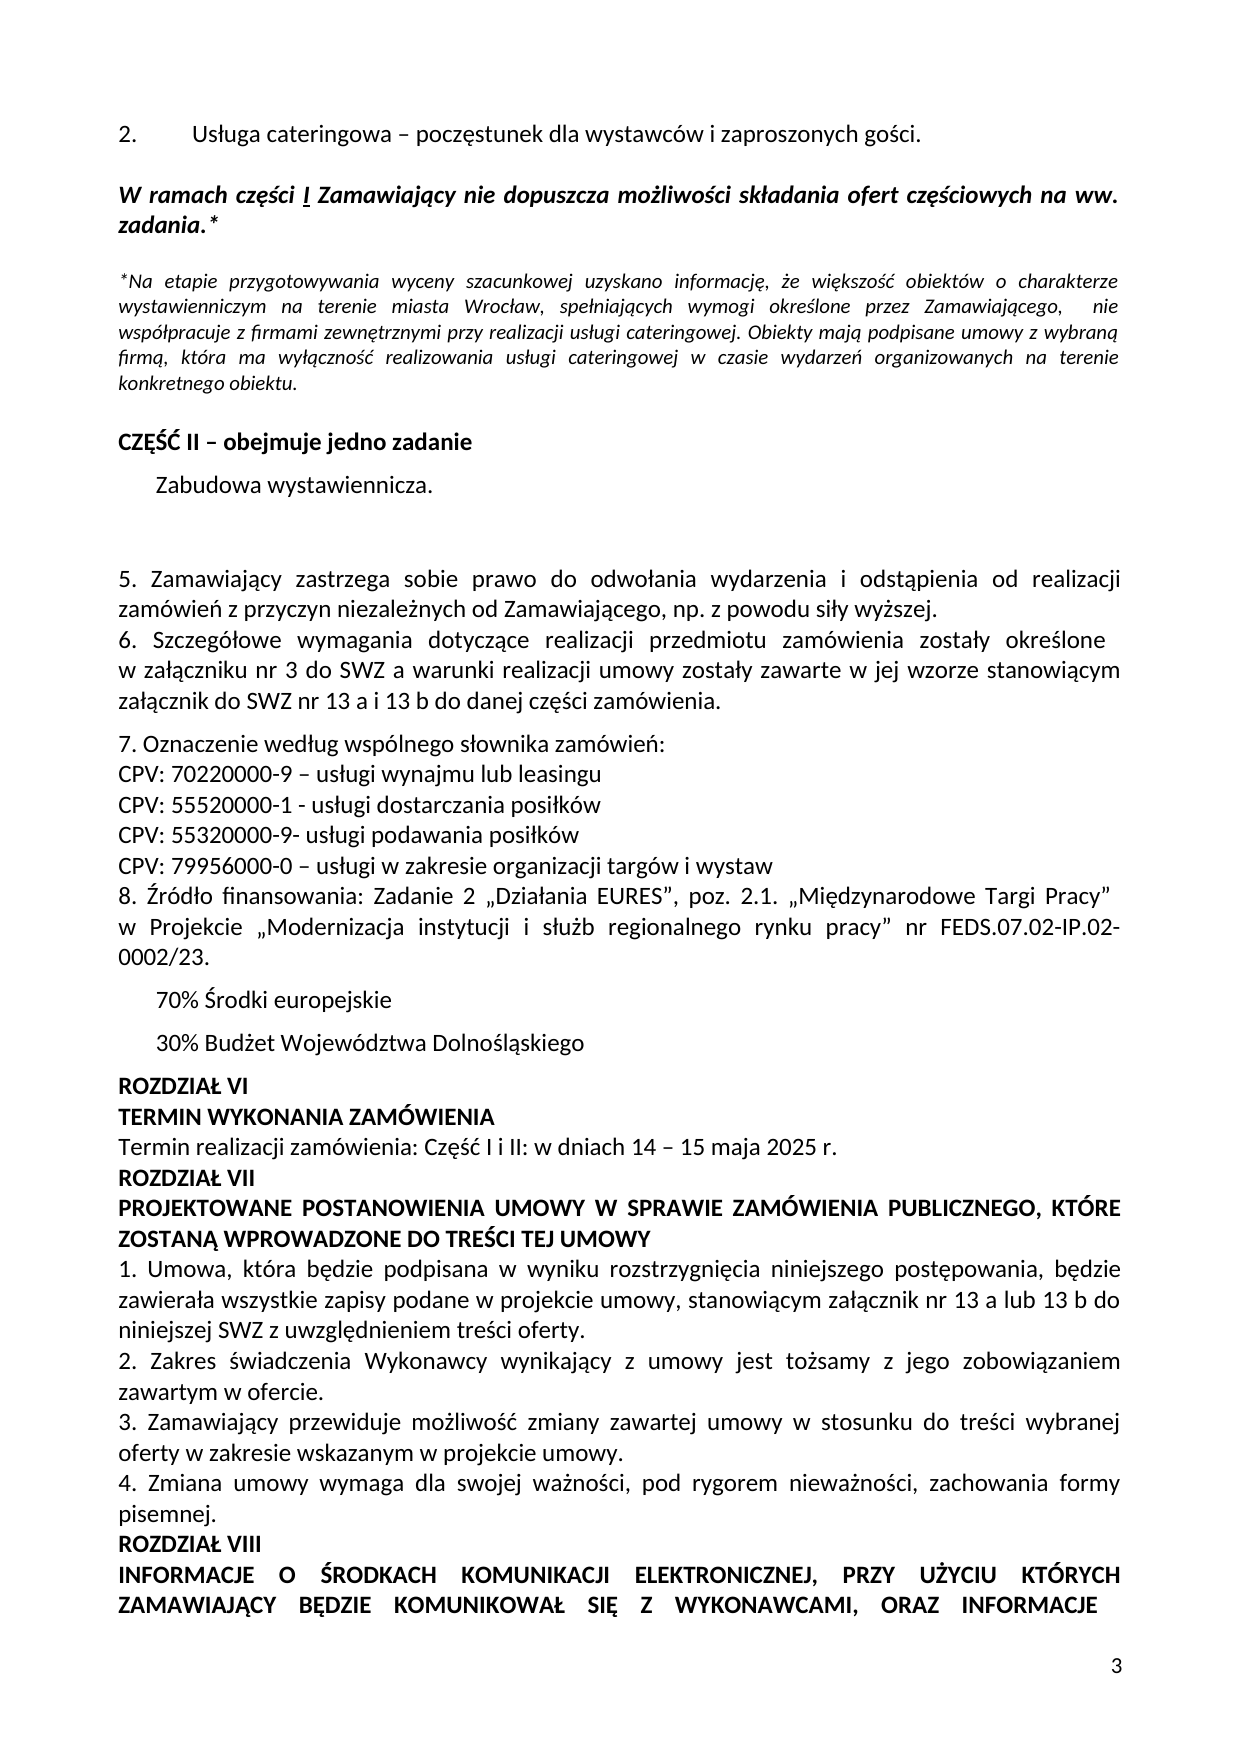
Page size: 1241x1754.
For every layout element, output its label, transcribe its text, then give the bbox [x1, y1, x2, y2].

text TERMIN WYKONANIA ZAMÓWIENIA [118, 1101, 1122, 1132]
text PROJEKTOWANE POSTANOWIENIA UMOWY W SPRAWIE ZAMÓWIENIA PUBLICZNEGO, KTÓRE ZOSTANĄ WPROWADZONE DO TREŚCI TEJ UMOWY [118, 1193, 1122, 1254]
text CPV: 70220000-9 – usługi wynajmu lub leasingu [118, 758, 1122, 789]
text 2. Usługa cateringowa – poczęstunek dla wystawców i zaproszonych gości. [118, 118, 1122, 149]
text 3. Zamawiający przewiduje możliwość zmiany zawartej umowy w stosunku do treści wybranej oferty w zakresie wskazanym w projekcie umowy. [118, 1406, 1122, 1467]
text ROZDZIAŁ VIII [118, 1528, 1122, 1559]
text 1. Umowa, która będzie podpisana w wyniku rozstrzygnięcia niniejszego postępowania, będzie zawierała wszystkie zapisy podane w projekcie umowy, stanowiącym załącznik nr 13 a lub 13 b do niniejszej SWZ z uwzględnieniem treści oferty. [118, 1254, 1122, 1345]
text W ramach części I Zamawiający nie dopuszcza możliwości składania ofert częściowych na ww. zadania.* [118, 179, 1122, 268]
text CPV: 79956000-0 – usługi w zakresie organizacji targów i wystaw [118, 850, 1122, 880]
text 2. Zakres świadczenia Wykonawcy wynikający z umowy jest tożsamy z jego zobowiązaniem zawartym w ofercie. [118, 1345, 1122, 1406]
text CPV: 55320000-9- usługi podawania posiłków [118, 819, 1122, 850]
text 4. Zmiana umowy wymaga dla swojej ważności, pod rygorem nieważności, zachowania formy pisemnej. [118, 1467, 1122, 1528]
text Termin realizacji zamówienia: Część I i II: w dniach 14 – 15 maja 2025 r. [118, 1132, 1122, 1162]
text CZĘŚĆ II – obejmuje jedno zadanie [118, 426, 1122, 456]
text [118, 1559, 1122, 1620]
text *Na etapie przygotowywania wyceny szacunkowej uzyskano informację, że większość obiektów o charakterze wystawienniczym na terenie miasta Wrocław, spełniających wymogi określone przez Zamawiającego, nie współpracuje z firmami zewnętrznymi przy realizacji usługi cateringowej. Obiekty mają podpisane umowy z wybraną firmą, która ma wyłączność realizowania usługi cateringowej w czasie wydarzeń organizowanych na terenie konkretnego obiektu. [118, 268, 1122, 395]
text ROZDZIAŁ VI [118, 1071, 1122, 1101]
text 8. Źródło finansowania: Zadanie 2 „Działania EURES”, poz. 2.1. „Międzynarodowe Targi Pracy” w Projekcie „Modernizacja instytucji i służb regionalnego rynku pracy” nr FEDS.07.02-IP.02-0002/23. [118, 880, 1122, 972]
text 5. Zamawiający zastrzega sobie prawo do odwołania wydarzenia i odstąpienia od realizacji zamówień z przyczyn niezależnych od Zamawiającego, np. z powodu siły wyższej. [118, 563, 1122, 624]
text 6. Szczegółowe wymagania dotyczące realizacji przedmiotu zamówienia zostały określone w załączniku nr 3 do SWZ a warunki realizacji umowy zostały zawarte w jej wzorze stanowiącym załącznik do SWZ nr 13 a i 13 b do danej części zamówienia. [118, 624, 1122, 715]
list 30% Budżet Województwa Dolnośląskiego [156, 1027, 1122, 1058]
list 70% Środki europejskie [156, 984, 1122, 1015]
text CPV: 55520000-1 - usługi dostarczania posiłków [118, 789, 1122, 819]
text 7. Oznaczenie według wspólnego słownika zamówień: [118, 728, 1122, 758]
text ROZDZIAŁ VII [118, 1162, 1122, 1193]
list Zabudowa wystawiennicza. [156, 469, 1122, 499]
